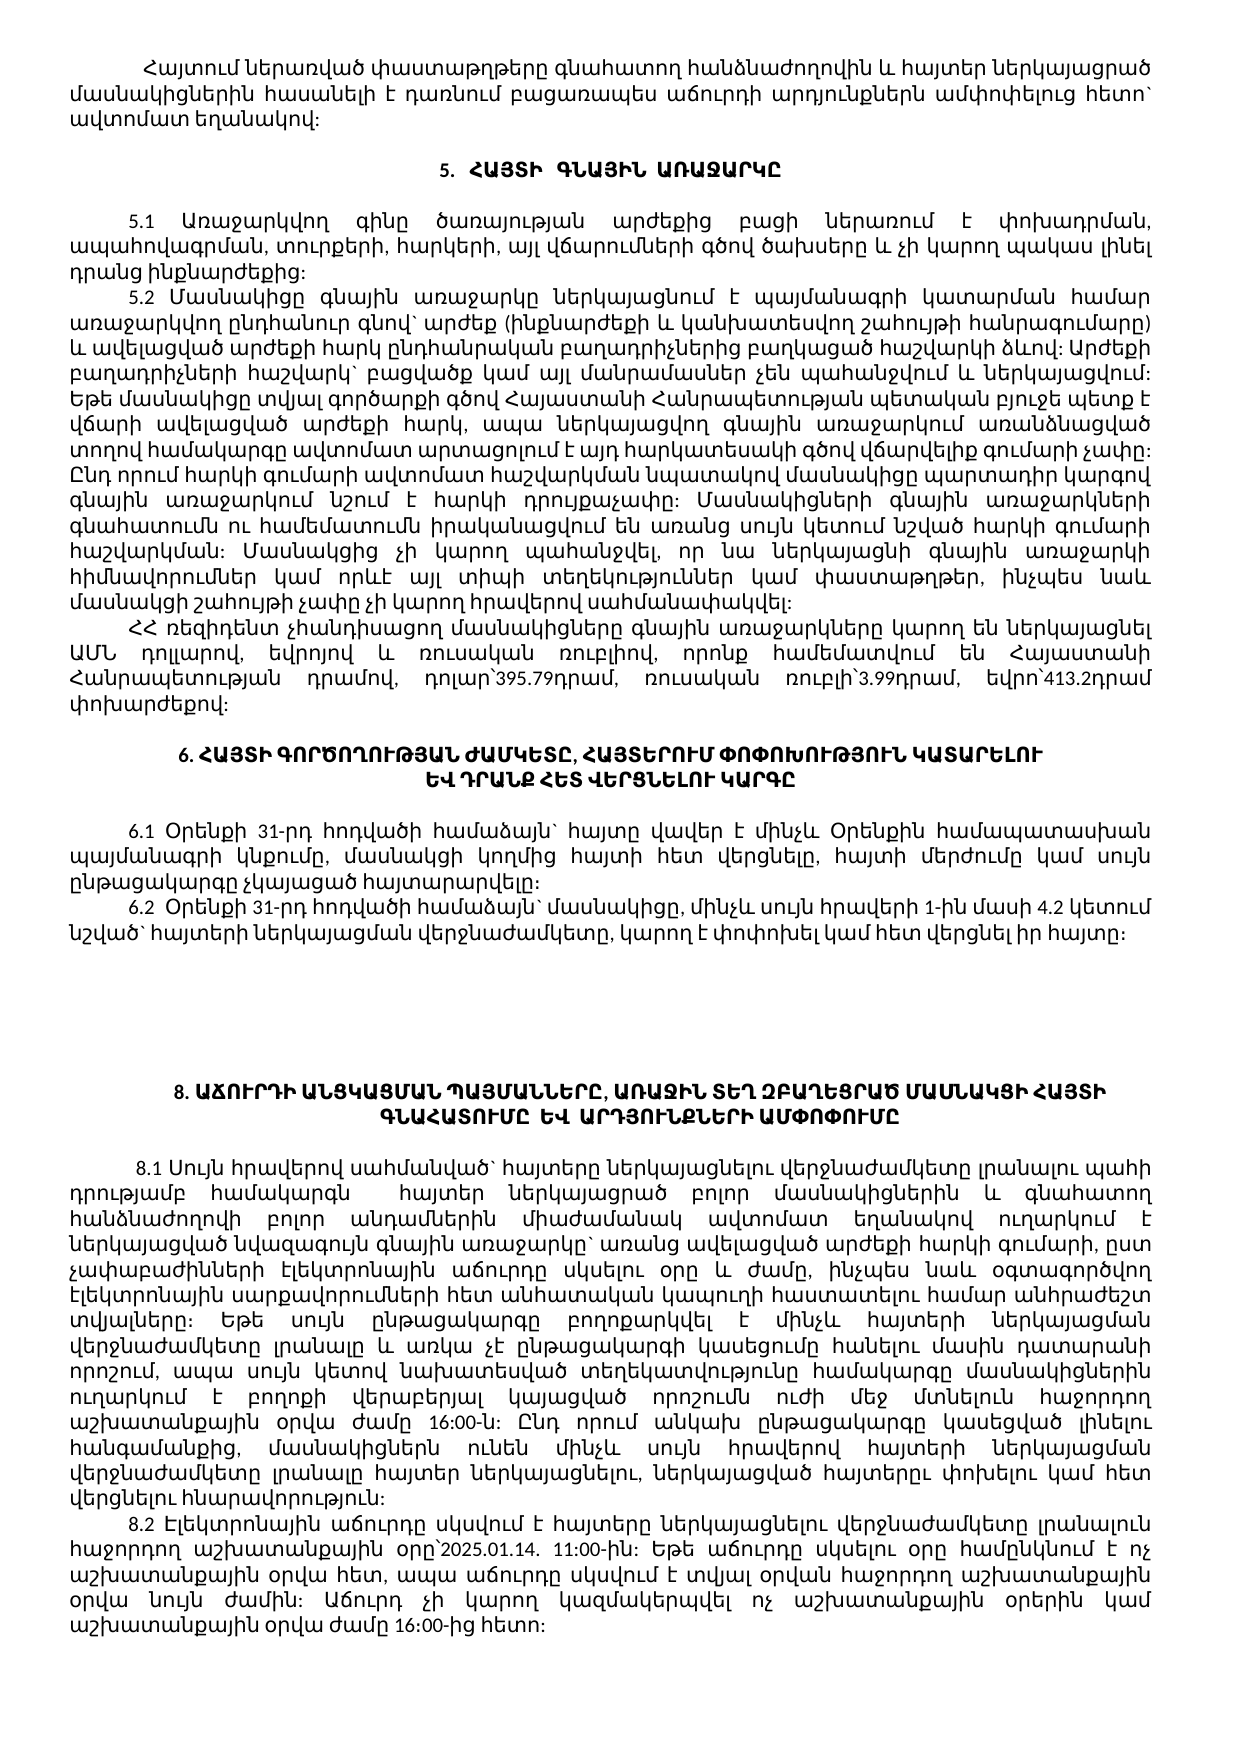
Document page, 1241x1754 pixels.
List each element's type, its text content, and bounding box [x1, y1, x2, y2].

text Հայտում ներառված փաստաթղթերը գնահատող հանձնաժողովին և հայտեր ներկայացրած մասնակիցներին հասանելի է դառնում բացառապես աճուրդի արդյունքներն ամփոփելուց հետո` ավտոմատ եղանակով: [69, 56, 1152, 132]
text 6.1 Օրենքի 31-րդ հոդվածի համաձայն` հայտը վավեր է մինչև Օրենքին համապատասխան պայմանագրի կնքումը, մասնակցի կողմից հայտի հետ վերցնելը, հայտի մերժումը կամ սույն ընթացակարգը չկայացած հայտարարվելը։ [69, 818, 1152, 894]
text ԵՎ ԴՐԱՆՔ ՀԵՏ ՎԵՐՑՆԵԼՈՒ ԿԱՐԳԸ [69, 767, 1152, 793]
text ՀՀ ռեզիդենտ չհանդիսացող մասնակիցները գնային առաջարկները կարող են ներկայացնել ԱՄՆ դոլլարով, եվրոյով և ռուսական ռուբլիով, որոնք համեմատվում են Հայաստանի Հանրապետության դրամով, դոլար՝395.79դրամ, ռուսական ռուբլի՝3.99դրամ, եվրո՝413.2դրամ փոխարժեքով: [69, 615, 1152, 716]
text 6.2 Օրենքի 31-րդ հոդվածի համաձայն` մասնակիցը, մինչև սույն հրավերի 1-ին մասի 4.2 կետում նշված` հայտերի ներկայացման վերջնաժամկետը, կարող է փոփոխել կամ հետ վերցնել իր հայտը։ [69, 894, 1152, 945]
text 5. ՀԱՅՏԻ ԳՆԱՅԻՆ ԱՌԱՋԱՐԿԸ [69, 157, 1152, 183]
text 8.2 Էլեկտրոնային աճուրդը սկսվում է հայտերը ներկայացնելու վերջնաժամկետը լրանալուն հաջորդող աշխատանքային օրը՝2025.01.14. 11:00 -ին: Եթե աճուրդը սկսելու օրը համընկնում է ոչ աշխատանքային օրվա հետ, ապա աճուրդը սկսվում է տվյալ օրվան հաջորդող աշխատանքային օրվա նույն ժամին: Աճուրդ չի կարող կազմակերպվել ոչ աշխատանքային օրերին կամ աշխատանքային օրվա ժամը 16։00-ից հետո: [69, 1511, 1152, 1638]
text 8. ԱՃՈՒՐԴԻ ԱՆՑԿԱՑՄԱՆ ՊԱՅՄԱՆՆԵՐԸ, ԱՌԱՋԻՆ ՏԵՂ ԶԲԱՂԵՑՐԱԾ ՄԱՍՆԱԿՑԻ ՀԱՅՏԻ [69, 1079, 1152, 1104]
text 5.1 Առաջարկվող գինը ծառայության արժեքից բացի ներառում է փոխադրման, ապահովագրման, տուրքերի, հարկերի, այլ վճարումների գծով ծախսերը և չի կարող պակաս լինել դրանց ինքնարժեքից: [69, 208, 1152, 284]
text 5.2 Մասնակիցը գնային առաջարկը ներկայացնում է պայմանագրի կատարման համար առաջարկվող ընդհանուր գնով` արժեք (ինքնարժեքի և կանխատեսվող շահույթի հանրագումարը) և ավելացված արժեքի հարկ ընդհանրական բաղադրիչներից բաղկացած հաշվարկի ձևով: Արժեքի բաղադրիչների հաշվարկ` բացվածք կամ այլ մանրամասներ չեն պահանջվում և ներկայացվում: Եթե մասնակիցը տվյալ գործարքի գծով Հայաստանի Հանրապետության պետական բյուջե պետք է վճարի ավելացված արժեքի հարկ, ապա ներկայացվող գնային առաջարկում առանձնացված տողով համակարգը ավտոմատ արտացոլում է այդ հարկատեսակի գծով վճարվելիք գումարի չափը: Ընդ որում հարկի գումարի ավտոմատ հաշվարկման նպատակով մասնակիցը պարտադիր կարգով գնային առաջարկում նշում է հարկի դրույքաչափը: Մասնակիցների գնային առաջարկների գնահատումն ու համեմատումն իրականացվում են առանց սույն կետում նշված հարկի գումարի հաշվարկման: Մասնակցից չի կարող պահանջվել, որ նա ներկայացնի գնային առաջարկի հիմնավորումներ կամ որևէ այլ տիպի տեղեկություններ կամ փաստաթղթեր, ինչպես նաև մասնակցի շահույթի չափը չի կարող հրավերով սահմանափակվել: [69, 284, 1152, 615]
text 6. ՀԱՅՏԻ ԳՈՐԾՈՂՈՒԹՅԱՆ ԺԱՄԿԵՏԸ, ՀԱՅՏԵՐՈՒՄ ՓՈՓՈԽՈՒԹՅՈՒՆ ԿԱՏԱՐԵԼՈՒ [69, 742, 1152, 767]
text ԳՆԱՀԱՏՈՒՄԸ ԵՎ ԱՐԴՅՈՒՆՔՆԵՐԻ ԱՄՓՈՓՈՒՄԸ [69, 1104, 1152, 1130]
text 8.1 Սույն հրավերով սահմանված` հայտերը ներկայացնելու վերջնաժամկետը լրանալու պահի դրությամբ համակարգն հայտեր ներկայացրած բոլոր մասնակիցներին և գնահատող հանձնաժողովի բոլոր անդամներին միաժամանակ ավտոմատ եղանակով ուղարկում է ներկայացված նվազագույն գնային առաջարկը` առանց ավելացված արժեքի հարկի գումարի, ըստ չափաբաժինների էլեկտրոնային աճուրդը սկսելու օրը և ժամը, ինչպես նաև օգտագործվող էլեկտրոնային սարքավորումների հետ անհատական կապուղի հաստատելու համար անհրաժեշտ տվյալները։ Եթե սույն ընթացակարգը բողոքարկվել է մինչև հայտերի ներկայացման վերջնաժամկետը լրանալը և առկա չէ ընթացակարգի կասեցումը հանելու մասին դատարանի որոշում, ապա սույն կետով նախատեսված տեղեկատվությունը համակարգը մասնակիցներին ուղարկում է բողոքի վերաբերյալ կայացված որոշումն ուժի մեջ մտնելուն հաջորդող աշխատանքային օրվա ժամը 16:00-ն: Ընդ որում անկախ ընթացակարգը կասեցված լինելու հանգամանքից, մասնակիցներն ունեն մինչև սույն հրավերով հայտերի ներկայացման վերջնաժամկետը լրանալը հայտեր ներկայացնելու, ներկայացված հայտերըւ փոխելու կամ հետ վերցնելու հնարավորություն: [69, 1155, 1152, 1511]
